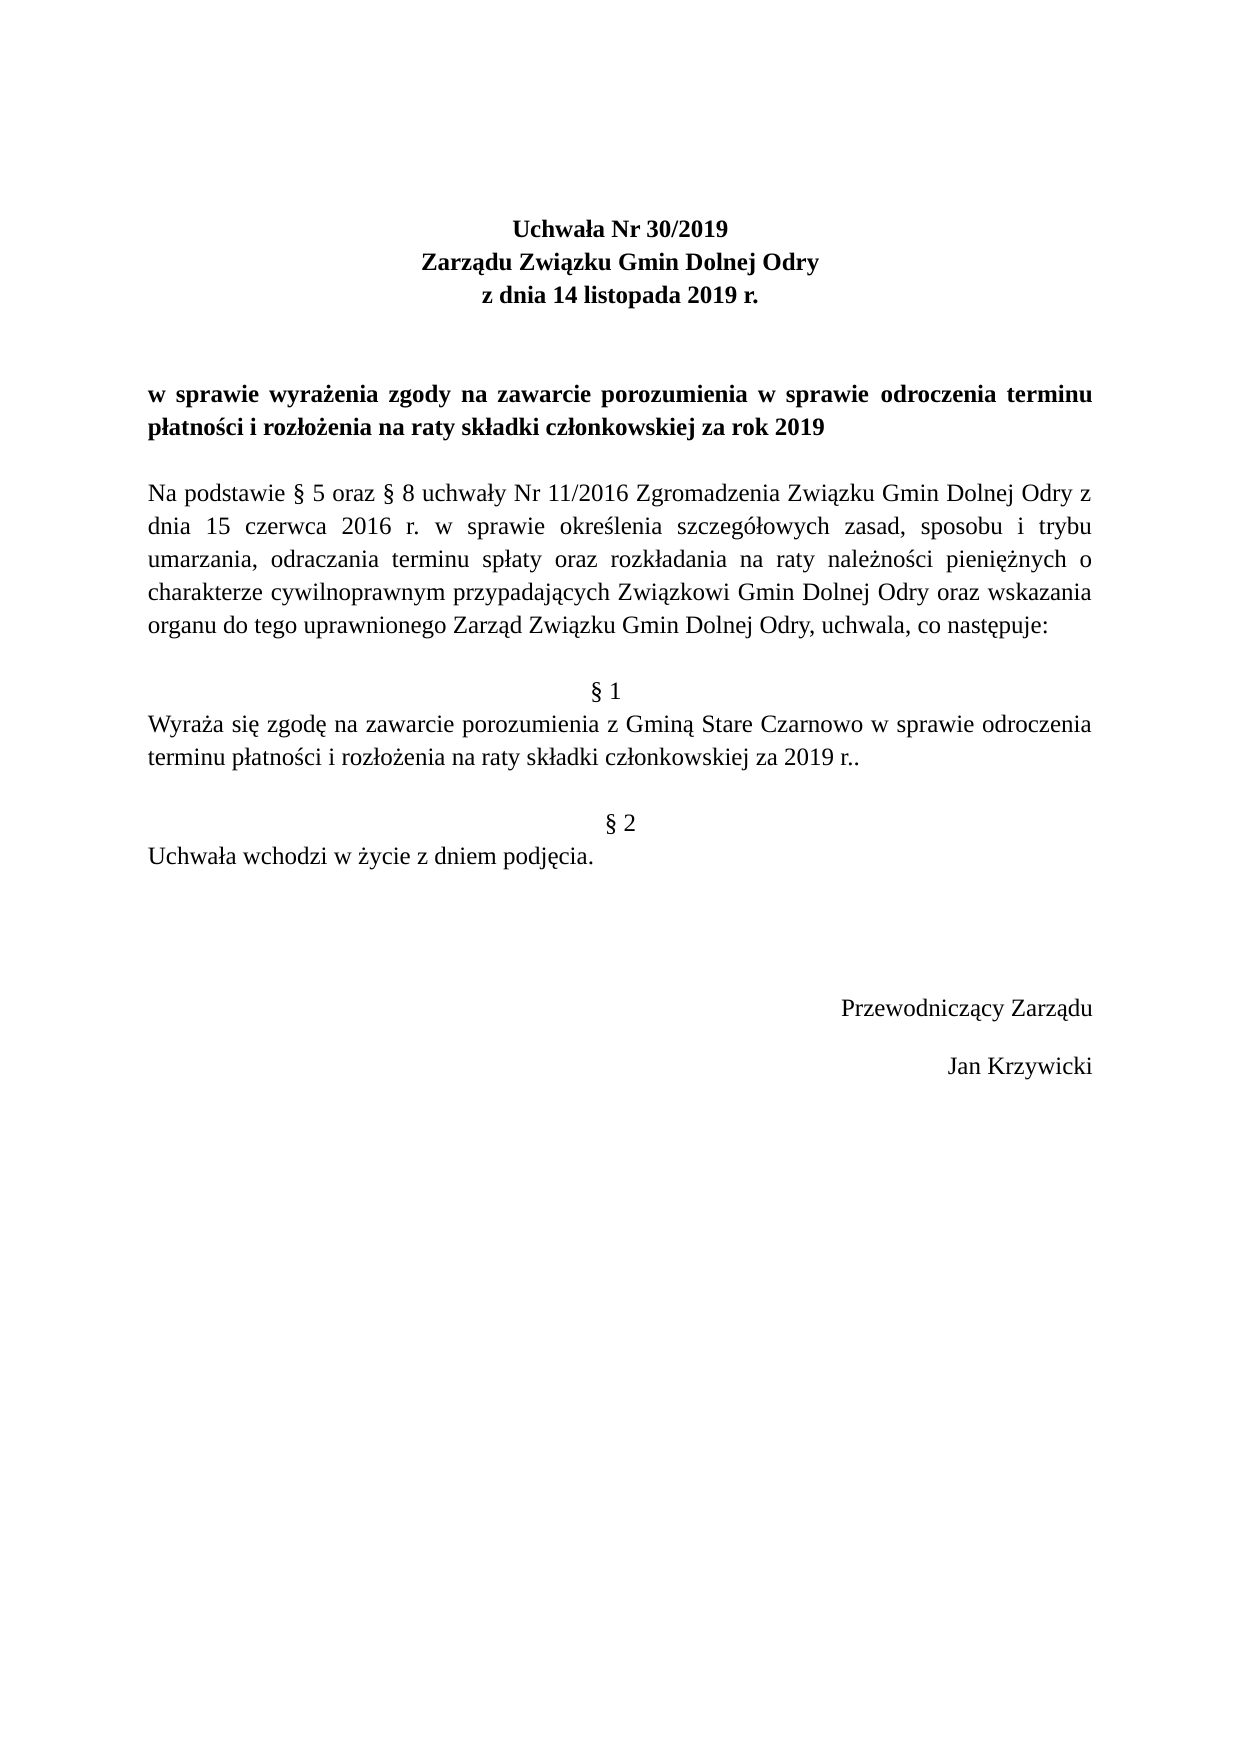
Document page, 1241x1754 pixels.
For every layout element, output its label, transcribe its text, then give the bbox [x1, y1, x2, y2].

text Wyraża się zgodę na zawarcie porozumienia z Gminą Stare Czarnowo w sprawie odroczenia terminu płatności i rozłożenia na raty składki członkowskiej za 2019 r.. [148, 709, 1093, 771]
text z dnia 14 listopada 2019 r. [148, 280, 1093, 308]
text w sprawie wyrażenia zgody na zawarcie porozumienia w sprawie odroczenia terminu płatności i rozłożenia na raty składki członkowskiej za rok 2019 [148, 379, 1093, 441]
text § 1 [516, 676, 1093, 705]
text § 2 [148, 808, 1093, 837]
text Zarządu Związku Gmin Dolnej Odry [148, 247, 1093, 275]
text Na podstawie § 5 oraz § 8 uchwały Nr 11/2016 Zgromadzenia Związku Gmin Dolnej Odry z dnia 15 czerwca 2016 r. w sprawie określenia szczegółowych zasad, sposobu i trybu umarzania, odraczania terminu spłaty oraz rozkładania na raty należności pieniężnych o charakterze cywilnoprawnym przypadających Związkowi Gmin Dolnej Odry oraz wskazania organu do tego uprawnionego Zarząd Związku Gmin Dolnej Odry, uchwala, co następuje: [148, 478, 1093, 639]
text Jan Krzywicki [148, 1051, 1093, 1079]
text Uchwała wchodzi w życie z dniem podjęcia. [148, 841, 1093, 870]
text Uchwała Nr 30/2019 [148, 214, 1093, 242]
text Przewodniczący Zarządu [148, 993, 1093, 1022]
